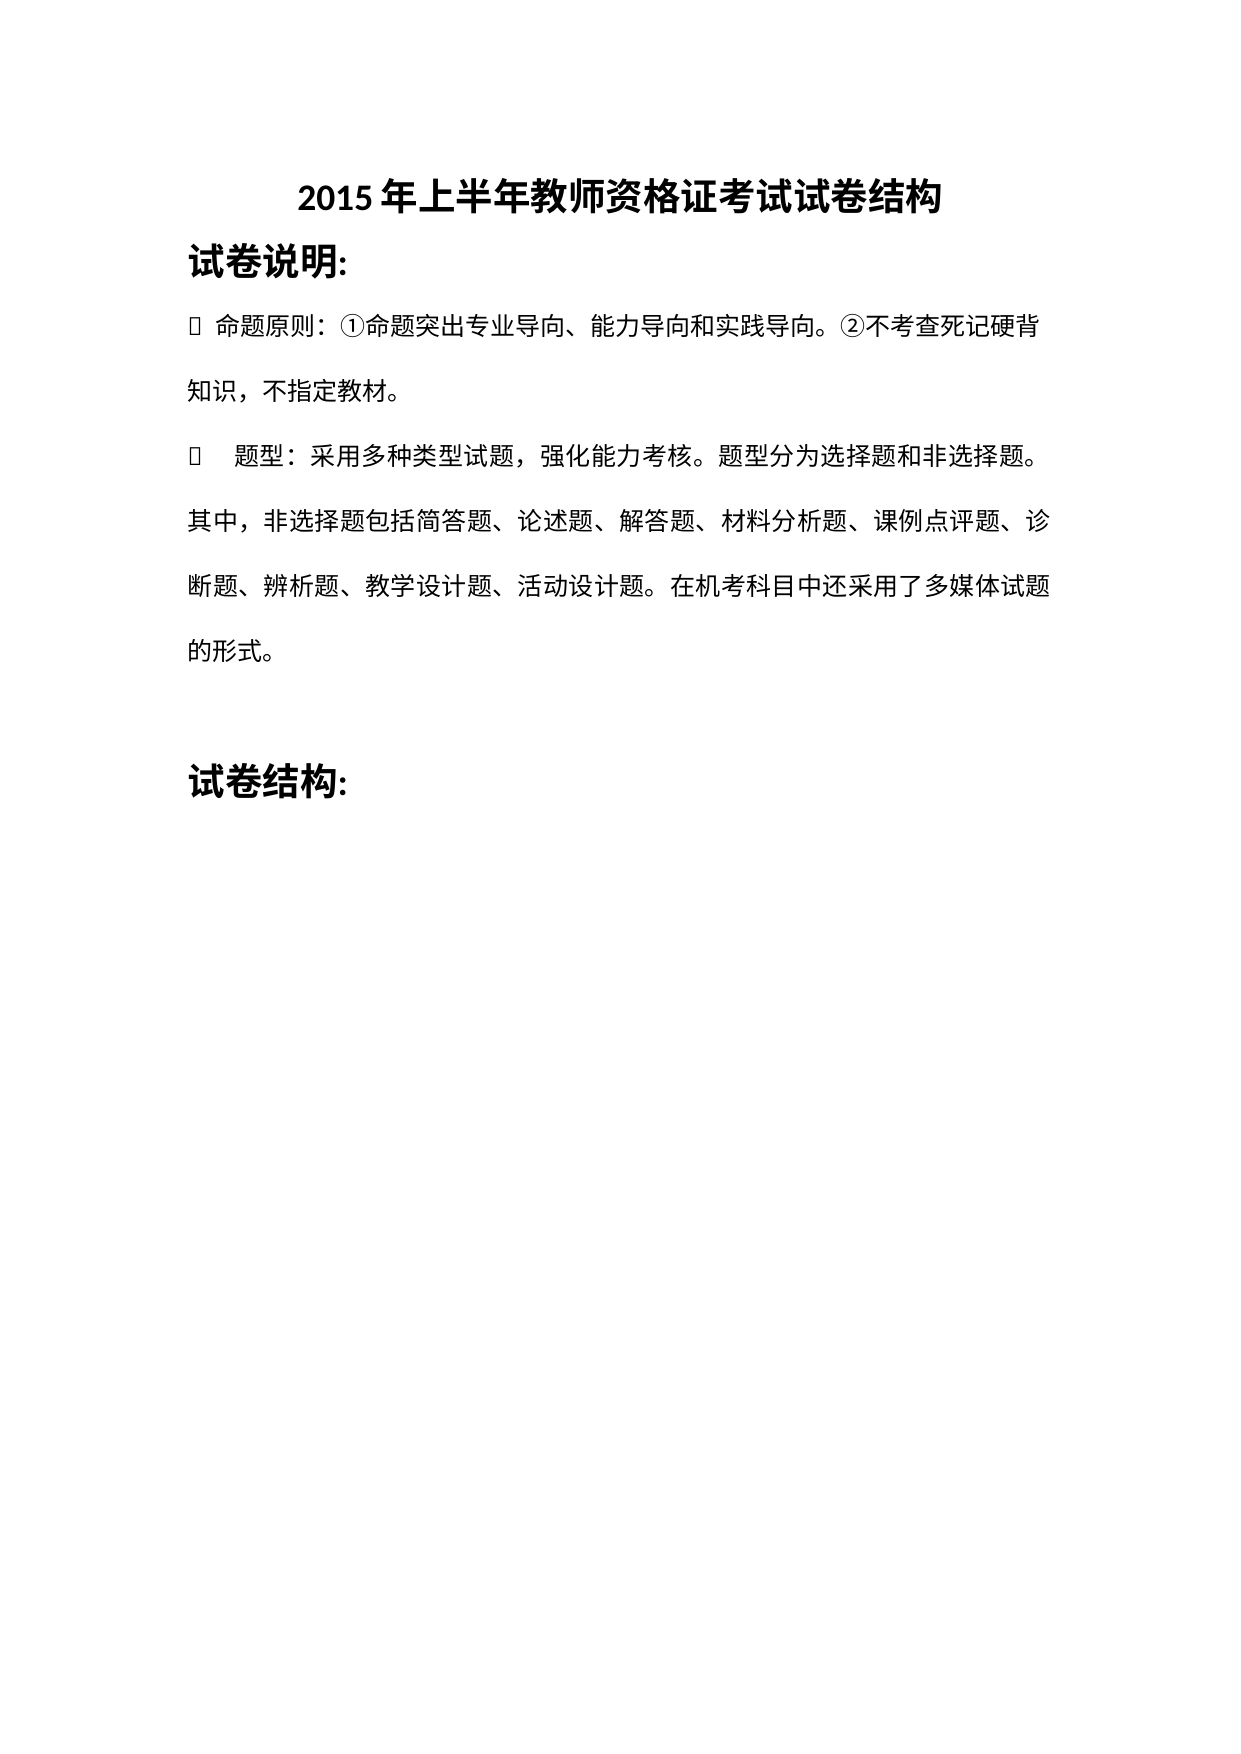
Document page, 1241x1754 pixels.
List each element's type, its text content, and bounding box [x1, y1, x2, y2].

text 试卷说明: [187, 227, 1053, 292]
text 试卷结构: [187, 747, 1053, 812]
text  2题型：采用多种类型试题，强化能力考核。题型分为选择题和非选择题。其中，非选择题包括简答题、论述题、解答题、材料分析题、课例点评题、诊断题、辨析题、教学设计题、活动设计题。在机考科目中还采用了多媒体试题的形式。 [187, 422, 1053, 682]
text  命题原则：①命题突出专业导向、能力导向和实践导向。②不考查死记硬背知识，不指定教材。 [187, 292, 1053, 422]
text 2015年上半年教师资格证考试试卷结构 [187, 162, 1053, 227]
